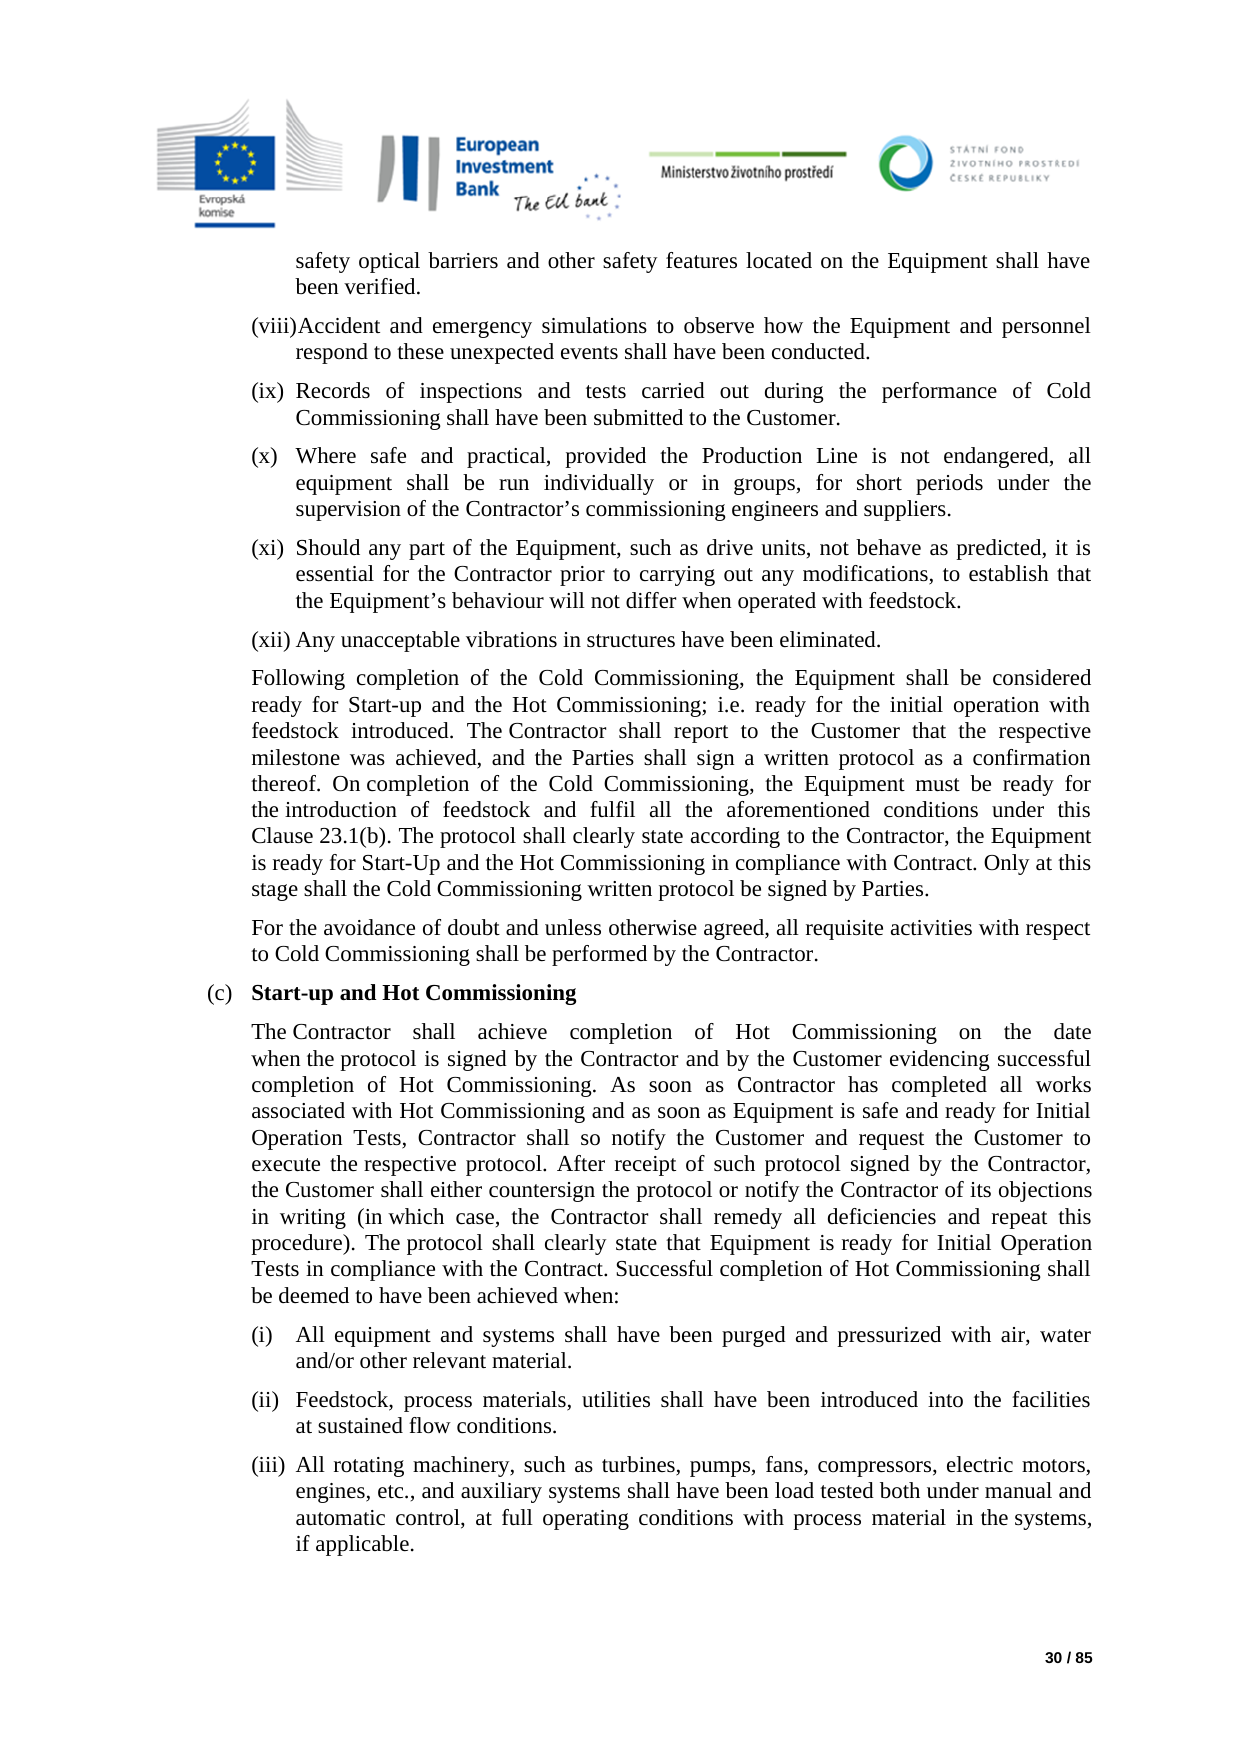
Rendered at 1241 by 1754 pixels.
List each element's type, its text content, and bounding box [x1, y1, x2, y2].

text For the avoidance of doubt and unless otherwise agreed, all requisite activities with respect to Cold Commissioning shall be performed by the Contractor. [251, 914, 1092, 967]
text Start-up and Hot Commissioning [207, 979, 1092, 1006]
text Where safe and practical, provided the Production Line is not endangered, all equipment shall be run individually or in groups, for short periods under the supervision of the Contractor’s commissioning engineers and suppliers. [251, 442, 1092, 522]
text Feedstock, process materials, utilities shall have been introduced into the facilities at sustained flow conditions. [251, 1386, 1092, 1438]
list Following completion of the Cold Commissioning, the Equipment shall be considered ready for Start-up and the Hot Commissioning; i.e. ready for the initial operation with feedstock introduced. The Contractor shall report to the Customer that the respective milestone was achieved, and the Parties shall sign a written protocol as a confirmation thereof. On completion of the Cold Commissioning, the Equipment must be ready for the introduction of feedstock and fulfil all the aforementioned conditions under this Clause 23.1(b). The protocol shall clearly state according to the Contractor, the Equipment is ready for Start-Up and the Hot Commissioning in compliance with Contract. Only at this stage shall the Cold Commissioning written protocol be signed by Parties. [251, 664, 1092, 902]
text The Contractor shall achieve completion of Hot Commissioning on the date when the protocol is signed by the Contractor and by the Customer evidencing successful completion of Hot Commissioning. As soon as Contractor has completed all works associated with Hot Commissioning and as soon as Equipment is safe and ready for Initial Operation Tests, Contractor shall so notify the Customer and request the Customer to execute the respective protocol. After receipt of such protocol signed by the Contractor, the Customer shall either countersign the protocol or notify the Contractor of its objections in writing (in which case, the Contractor shall remedy all deficiencies and repeat this procedure). The protocol shall clearly state that Equipment is ready for Initial Operation Tests in compliance with the Contract. Successful completion of Hot Commissioning shall be deemed to have been achieved when: [251, 1018, 1092, 1308]
text Accident and emergency simulations to observe how the Equipment and personnel respond to these unexpected events shall have been conducted. [251, 312, 1092, 365]
picture [147, 87, 1093, 235]
text Any unacceptable vibrations in structures have been eliminated. [251, 626, 1092, 652]
text All equipment and systems shall have been purged and pressurized with air, water and/or other relevant material. [251, 1321, 1092, 1373]
text Should any part of the Equipment, such as drive units, not behave as predicted, it is essential for the Contractor prior to carrying out any modifications, to establish that the Equipment’s behaviour will not differ when operated with feedstock. [251, 534, 1092, 613]
text All rotating machinery, such as turbines, pumps, fans, compressors, electric motors, engines, etc., and auxiliary systems shall have been load tested both under manual and automatic control, at full operating conditions with process material in the systems, if applicable. [251, 1451, 1092, 1556]
text Records of inspections and tests carried out during the performance of Cold Commissioning shall have been submitted to the Customer. [251, 377, 1092, 430]
